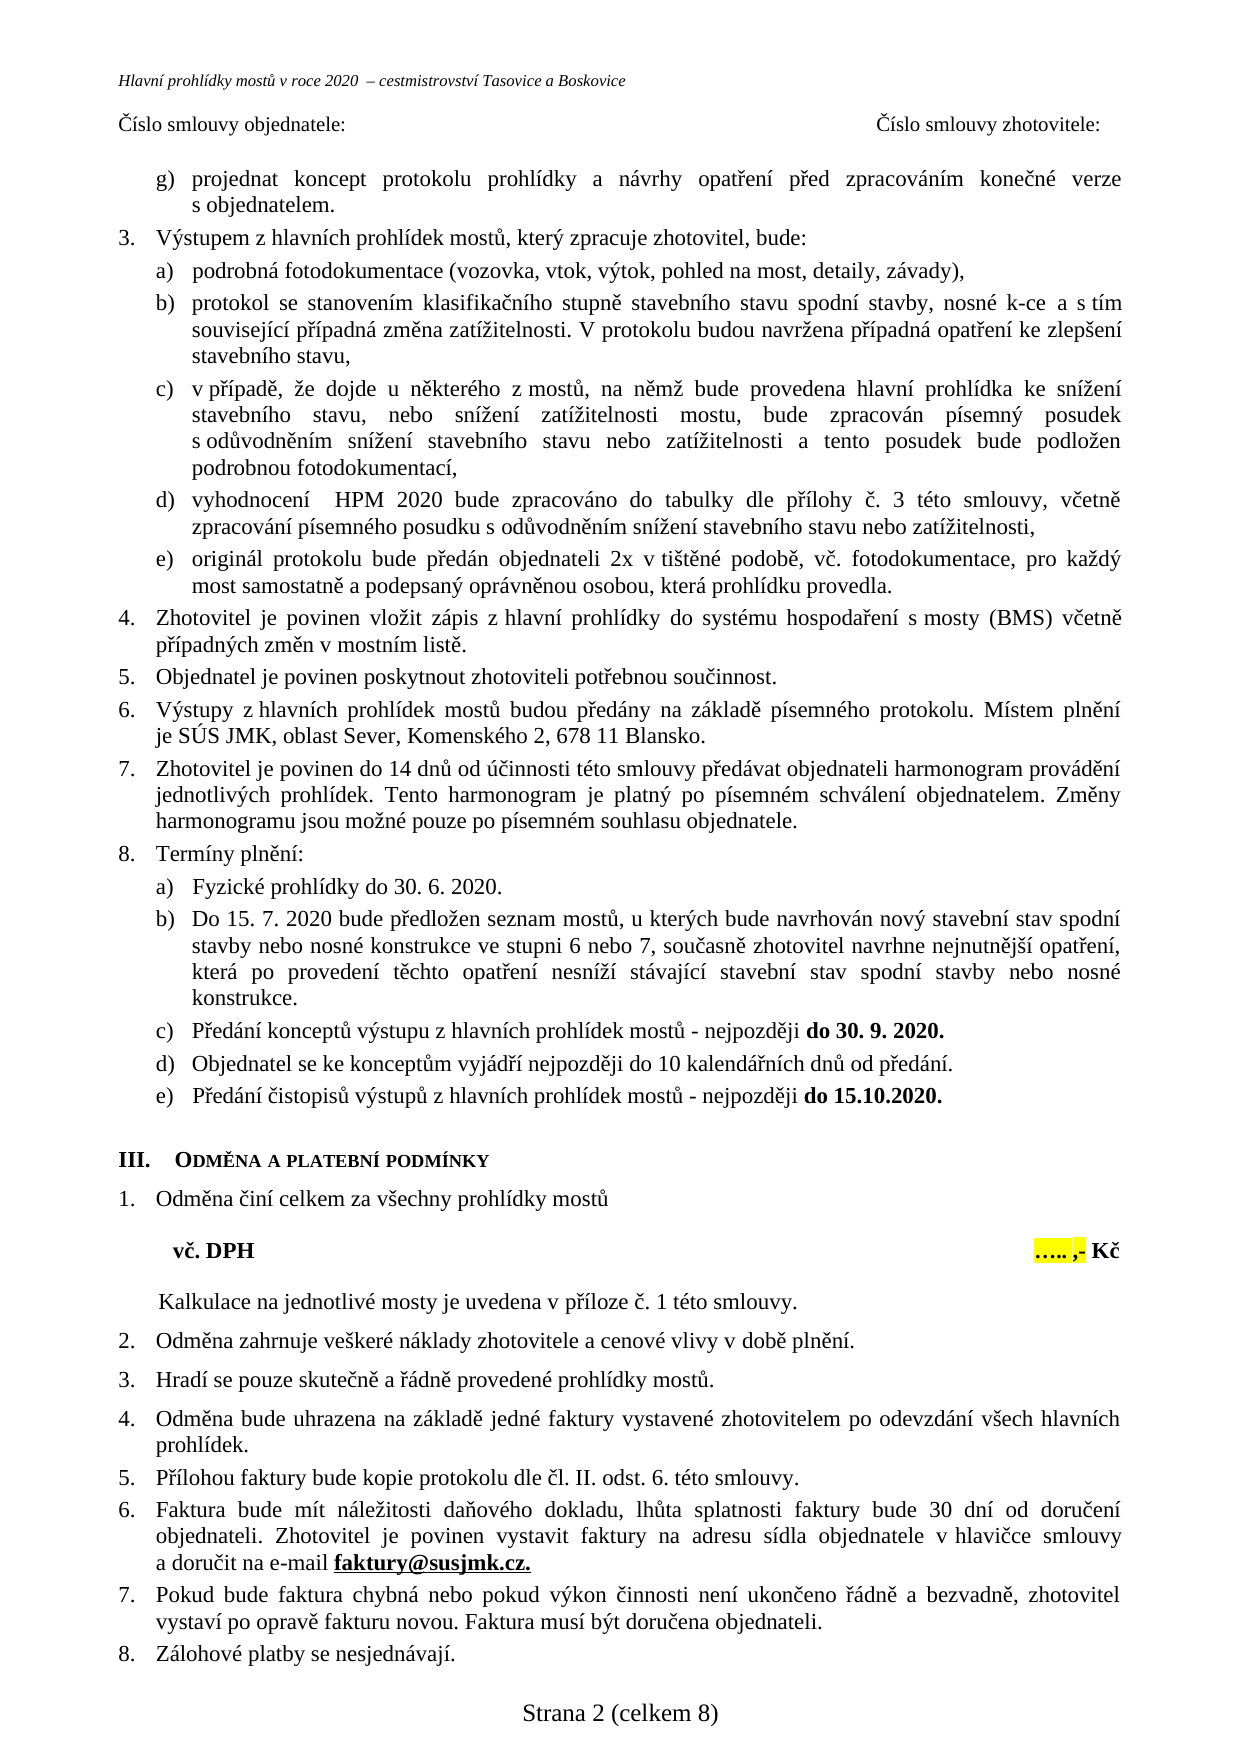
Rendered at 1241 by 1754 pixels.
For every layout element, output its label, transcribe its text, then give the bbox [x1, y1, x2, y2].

list Zhotovitel je povinen do 14 dnů od účinnosti této smlouvy předávat objednateli harmonogram provádění jednotlivých prohlídek. Tento harmonogram je platný po písemném schválení objednatelem. Změny harmonogramu jsou možné pouze po písemném souhlasu objednatele. [118, 755, 1122, 834]
text e) Předání čistopisů výstupů z hlavních prohlídek mostů - nejpozději do 15.10.2020. [118, 1082, 1122, 1108]
list Zhotovitel je povinen vložit zápis z hlavní prohlídky do systému hospodaření s mosty (BMS) včetně případných změn v mostním listě. [118, 604, 1122, 657]
text b) protokol se stanovením klasifikačního stupně stavebního stavu spodní stavby, nosné k-ce a s tím související případná změna zatížitelnosti. V protokolu budou navržena případná opatření ke zlepšení stavebního stavu, [156, 289, 1122, 368]
list Pokud bude faktura chybná nebo pokud výkon činnosti není ukončeno řádně a bezvadně, zhotovitel vystaví po opravě fakturu novou. Faktura musí být doručena objednateli. [118, 1581, 1122, 1634]
text a) Fyzické prohlídky do 30. 6. 2020. [118, 873, 1122, 899]
list Hradí se pouze skutečně a řádně provedené prohlídky mostů. [118, 1366, 1122, 1392]
list Faktura bude mít náležitosti daňového dokladu, lhůta splatnosti faktury bude 30 dní od doručení objednateli. Zhotovitel je povinen vystavit faktury na adresu sídla objednatele v hlavičce smlouvy a doručit na e-mail faktury@susjmk.cz. [118, 1496, 1122, 1575]
list Odměna činí celkem za všechny prohlídky mostů [118, 1185, 1122, 1212]
list Výstupy z hlavních prohlídek mostů budou předány na základě písemného protokolu. Místem plnění je SÚS JMK, oblast Sever, Komenského 2, 678 11 Blansko. [118, 696, 1122, 748]
list Odměna a platební podmínky [118, 1146, 1122, 1173]
list Přílohou faktury bude kopie protokolu dle čl. II. odst. 6. této smlouvy. [118, 1463, 1122, 1490]
table_header ….. ,- Kč [838, 1224, 1131, 1276]
text e) originál protokolu bude předán objednateli 2x v tištěné podobě, vč. fotodokumentace, pro každý most samostatně a podepsaný oprávněnou osobou, která prohlídku provedla. [156, 545, 1122, 598]
text a) podrobná fotodokumentace (vozovka, vtok, výtok, pohled na most, detaily, závady), [118, 257, 1122, 283]
list Odměna bude uhrazena na základě jedné faktury vystavené zhotovitelem po odevzdání všech hlavních prohlídek. [118, 1404, 1122, 1457]
table_header vč. DPH [156, 1224, 838, 1276]
text c) Předání konceptů výstupu z hlavních prohlídek mostů - nejpozději do 30. 9. 2020. [156, 1017, 1122, 1043]
text d) Objednatel se ke konceptům vyjádří nejpozději do 10 kalendářních dnů od předání. [156, 1049, 1122, 1076]
list Výstupem z hlavních prohlídek mostů, který zpracuje zhotovitel, bude: [118, 224, 1122, 251]
list Zálohové platby se nesjednávají. [118, 1640, 1122, 1667]
text c) v případě, že dojde u některého z mostů, na němž bude provedena hlavní prohlídka ke snížení stavebního stavu, nebo snížení zatížitelnosti mostu, bude zpracován písemný posudek s odůvodněním snížení stavebního stavu nebo zatížitelnosti a tento posudek bude podložen podrobnou fotodokumentací, [156, 375, 1122, 480]
text d) vyhodnocení HPM 2020 bude zpracováno do tabulky dle přílohy č. 3 této smlouvy, včetně zpracování písemného posudku s odůvodněním snížení stavebního stavu nebo zatížitelnosti, [156, 486, 1122, 539]
list Odměna zahrnuje veškeré náklady zhotovitele a cenové vlivy v době plnění. [118, 1327, 1122, 1353]
list Objednatel je povinen poskytnout zhotoviteli potřebnou součinnost. [118, 663, 1122, 689]
list Termíny plnění: [118, 840, 1122, 866]
text b) Do 15. 7. 2020 bude předložen seznam mostů, u kterých bude navrhován nový stavební stav spodní stavby nebo nosné konstrukce ve stupni 6 nebo 7, současně zhotovitel navrhne nejnutnější opatření, která po provedení těchto opatření nesníží stávající stavební stav spodní stavby nebo nosné konstrukce. [156, 905, 1122, 1011]
text g) projednat koncept protokolu prohlídky a návrhy opatření před zpracováním konečné verze s objednatelem. [156, 165, 1122, 218]
text Kalkulace na jednotlivé mosty je uvedena v příloze č. 1 této smlouvy. [118, 1288, 1122, 1314]
